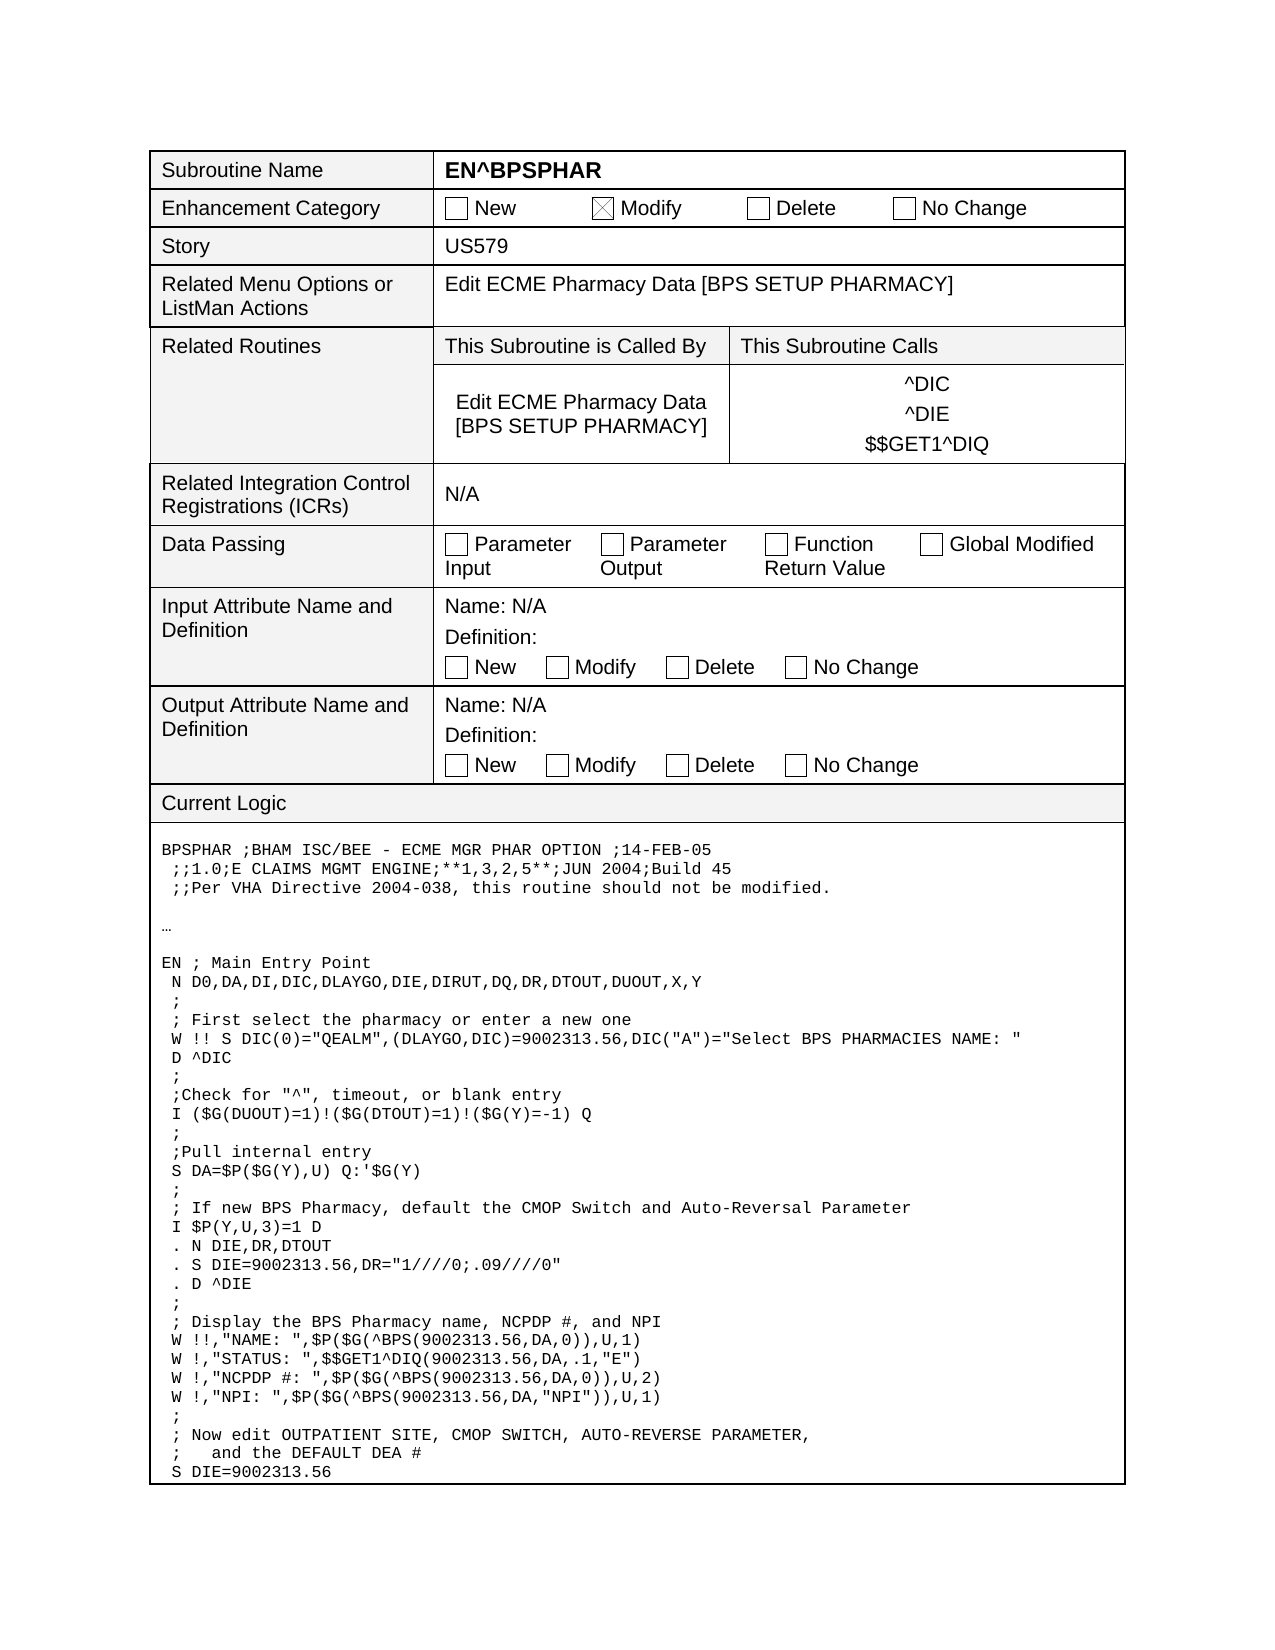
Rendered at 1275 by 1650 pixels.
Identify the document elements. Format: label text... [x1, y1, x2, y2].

table_header EN^BPSPHAR [434, 152, 1124, 188]
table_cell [151, 823, 1124, 1483]
table_cell Story [151, 228, 433, 264]
table_cell Global Modified [908, 526, 1124, 586]
table_cell Output Attribute Name and Definition [151, 687, 433, 783]
table_cell New [434, 190, 579, 226]
table_cell Enhancement Category [151, 190, 433, 226]
table_cell This Subroutine Calls [730, 327, 1125, 364]
table_cell US579 [434, 228, 1124, 264]
table_cell Name: N/A Definition: New Modify Delete No Change [434, 588, 1124, 685]
table_cell Name: N/A Definition: New Modify Delete No Change [434, 687, 1124, 783]
table_cell Input Attribute Name and Definition [151, 588, 433, 685]
table_header Subroutine Name [151, 152, 433, 188]
table_cell Function Return Value [753, 526, 908, 586]
table_cell Data Passing [151, 526, 433, 586]
table_cell No Change [881, 190, 1124, 226]
table_cell This Subroutine is Called By [434, 327, 729, 364]
table_cell Related Menu Options or ListMan Actions [151, 266, 433, 326]
table_cell Current Logic [151, 785, 1124, 821]
table_cell Parameter Output [589, 526, 753, 586]
table_cell ^DIC ^DIE $$GET1^DIQ [730, 364, 1125, 462]
table_cell Edit ECME Pharmacy Data [BPS SETUP PHARMACY] [434, 365, 729, 462]
table_cell Related Routines [151, 328, 433, 462]
table_cell N/A [434, 464, 1124, 524]
table_cell Modify [579, 190, 735, 226]
table_cell Parameter Input [434, 526, 588, 586]
table_cell Related Integration Control Registrations (ICRs) [151, 464, 433, 524]
table_cell Edit ECME Pharmacy Data [BPS SETUP PHARMACY] [434, 266, 1124, 326]
table_cell Delete [735, 190, 881, 226]
